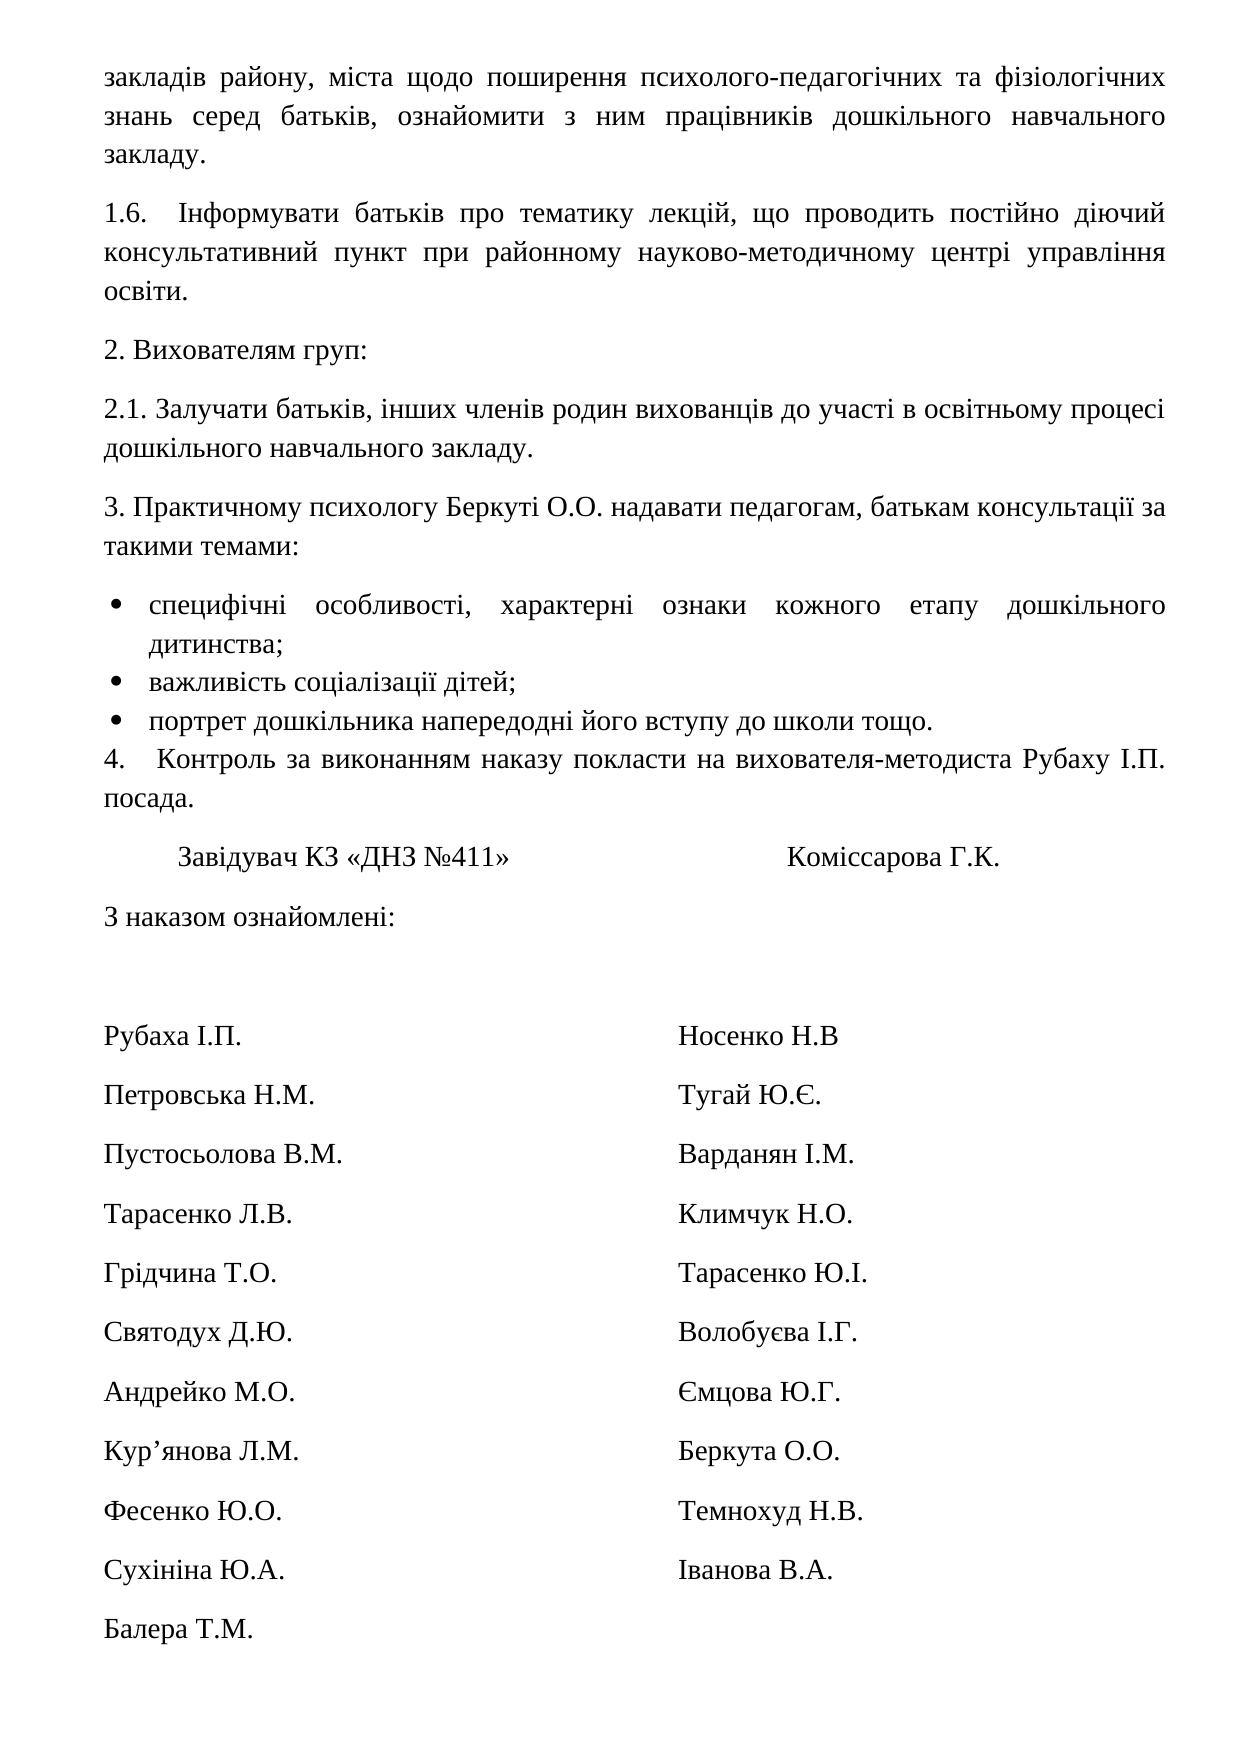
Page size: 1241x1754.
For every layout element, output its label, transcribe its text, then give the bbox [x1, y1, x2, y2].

text Завідувач КЗ «ДНЗ №411» Коміссарова Г.К. [177, 839, 1167, 873]
list важливість соціалізації дітей; [111, 664, 1167, 698]
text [103, 59, 1167, 170]
text З наказом ознайомлені: [103, 899, 1167, 932]
text 1.6. Інформувати батьків про тематику лекцій, що проводить постійно діючий консультативний пункт при районному науково-методичному центрі управління освіти. [103, 196, 1167, 306]
table_header Рубаха І.П. Петровська Н.М. Пустосьолова В.М. Тарасенко Л.В. Грідчина Т.О. Святодух Д.Ю. Андрейко М.О. Кур’янова Л.М. Фесенко Ю.О. Сухініна Ю.А. Балера Т.М. [92, 1018, 667, 1670]
text 4. Контроль за виконанням наказу покласти на вихователя-методиста Рубаху І.П. посада. [103, 742, 1167, 814]
list портрет дошкільника напередодні його вступу до школи тощо. [111, 703, 1167, 737]
table_header Носенко Н.В Тугай Ю.Є. Варданян І.М. Климчук Н.О. Тарасенко Ю.І. Волобуєва І.Г. Ємцова Ю.Г. Беркута О.О. Темнохуд Н.В. Іванова В.А. [667, 1018, 1240, 1670]
list специфічні особливості, характерні ознаки кожного етапу дошкільного дитинства; [111, 587, 1167, 659]
text 2. Вихователям груп: [103, 332, 1167, 366]
text 3. Практичному психологу Беркуті О.О. надавати педагогам, батькам консультації за такими темами: [103, 489, 1167, 561]
text 2.1. Залучати батьків, інших членів родин вихованців до участі в освітньому процесі дошкільного навчального закладу. [103, 391, 1167, 463]
